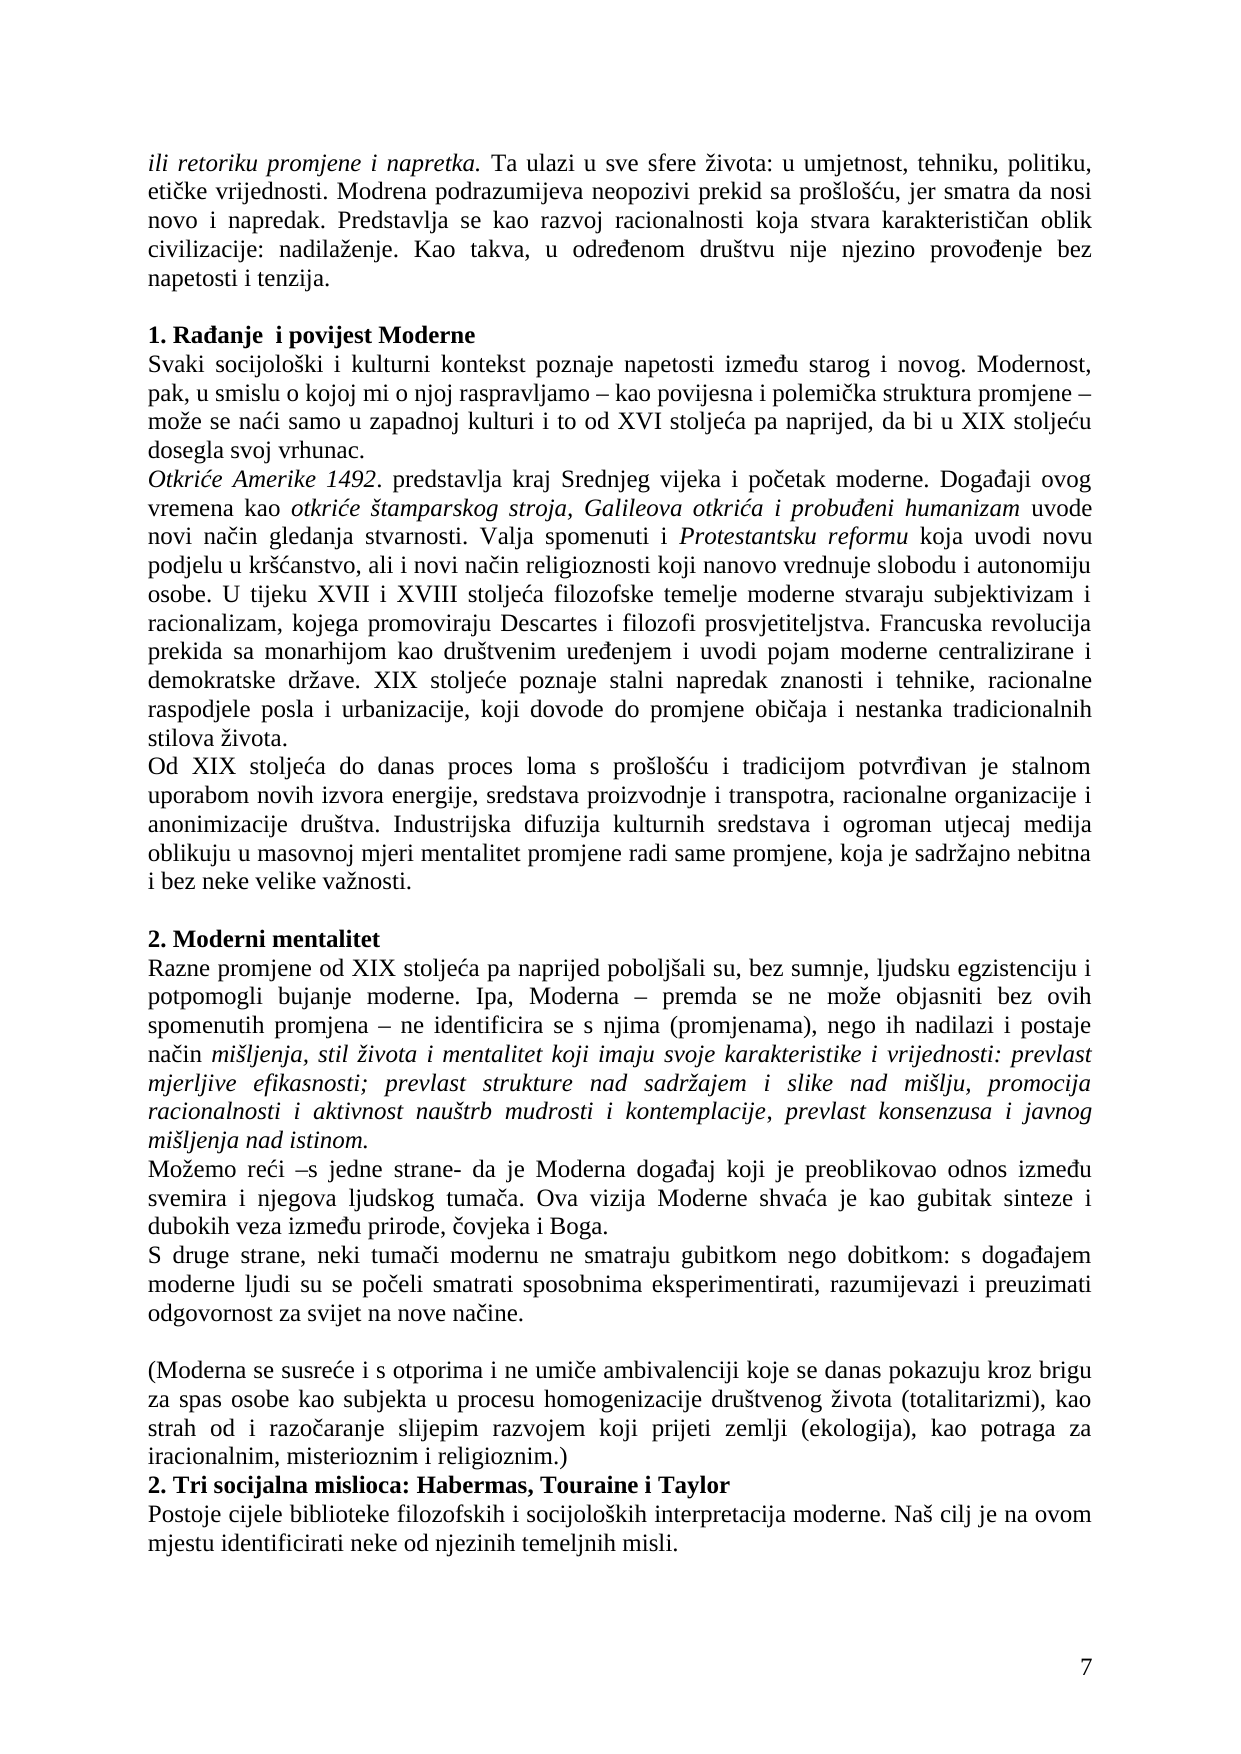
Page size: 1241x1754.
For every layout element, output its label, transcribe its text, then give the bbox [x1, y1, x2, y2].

text 1. Rađanje i povijest Moderne [148, 320, 1093, 349]
text (Moderna se susreće i s otporima i ne umiče ambivalenciji koje se danas pokazuju kroz brigu za spas osobe kao subjekta u procesu homogenizacije društvenog života (totalitarizmi), kao strah od i razočaranje slijepim razvojem koji prijeti zemlji (ekologija), kao potraga za iracionalnim, misterioznim i religioznim.) [148, 1355, 1093, 1470]
text Svaki socijološki i kulturni kontekst poznaje napetosti između starog i novog. Modernost, pak, u smislu o kojoj mi o njoj raspravljamo – kao povijesna i polemička struktura promjene – može se naći samo u zapadnoj kulturi i to od XVI stoljeća pa naprijed, da bi u XIX stoljeću dosegla svoj vrhunac. [148, 349, 1093, 464]
text Razne promjene od XIX stoljeća pa naprijed poboljšali su, bez sumnje, ljudsku egzistenciju i potpomogli bujanje moderne. Ipa, Moderna – premda se ne može objasniti bez ovih spomenutih promjena – ne identificira se s njima (promjenama), nego ih nadilazi i postaje način mišljenja, stil života i mentalitet koji imaju svoje karakteristike i vrijednosti: prevlast mjerljive efikasnosti; prevlast strukture nad sadržajem i slike nad mišlju, promocija racionalnosti i aktivnost nauštrb mudrosti i kontemplacije, prevlast konsenzusa i javnog mišljenja nad istinom. [148, 953, 1093, 1154]
text Postoje cijele biblioteke filozofskih i socijoloških interpretacija moderne. Naš cilj je na ovom mjestu identificirati neke od njezinih temeljnih misli. [148, 1499, 1093, 1556]
text S druge strane, neki tumači modernu ne smatraju gubitkom nego dobitkom: s događajem moderne ljudi su se počeli smatrati sposobnima eksperimentirati, razumijevazi i preuzimati odgovornost za svijet na nove načine. [148, 1240, 1093, 1326]
text 2. Tri socijalna mislioca: Habermas, Touraine i Taylor [148, 1470, 1093, 1499]
text Otkriće Amerike 1492. predstavlja kraj Srednjeg vijeka i početak moderne. Događaji ovog vremena kao otkriće štamparskog stroja, Galileova otkrića i probuđeni humanizam uvode novi način gledanja stvarnosti. Valja spomenuti i Protestantsku reformu koja uvodi novu podjelu u kršćanstvo, ali i novi način religioznosti koji nanovo vrednuje slobodu i autonomiju osobe. U tijeku XVII i XVIII stoljeća filozofske temelje moderne stvaraju subjektivizam i racionalizam, kojega promoviraju Descartes i filozofi prosvjetiteljstva. Francuska revolucija prekida sa monarhijom kao društvenim uređenjem i uvodi pojam moderne centralizirane i demokratske države. XIX stoljeće poznaje stalni napredak znanosti i tehnike, racionalne raspodjele posla i urbanizacije, koji dovode do promjene običaja i nestanka tradicionalnih stilova života. [148, 464, 1093, 751]
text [148, 148, 1093, 291]
text Od XIX stoljeća do danas proces loma s prošlošću i tradicijom potvrđivan je stalnom uporabom novih izvora energije, sredstava proizvodnje i transpotra, racionalne organizacije i anonimizacije društva. Industrijska difuzija kulturnih sredstava i ogroman utjecaj medija oblikuju u masovnoj mjeri mentalitet promjene radi same promjene, koja je sadržajno nebitna i bez neke velike važnosti. [148, 751, 1093, 895]
text Možemo reći –s jedne strane- da je Moderna događaj koji je preoblikovao odnos između svemira i njegova ljudskog tumača. Ova vizija Moderne shvaća je kao gubitak sinteze i dubokih veza između prirode, čovjeka i Boga. [148, 1154, 1093, 1240]
text 2. Moderni mentalitet [148, 924, 1093, 953]
